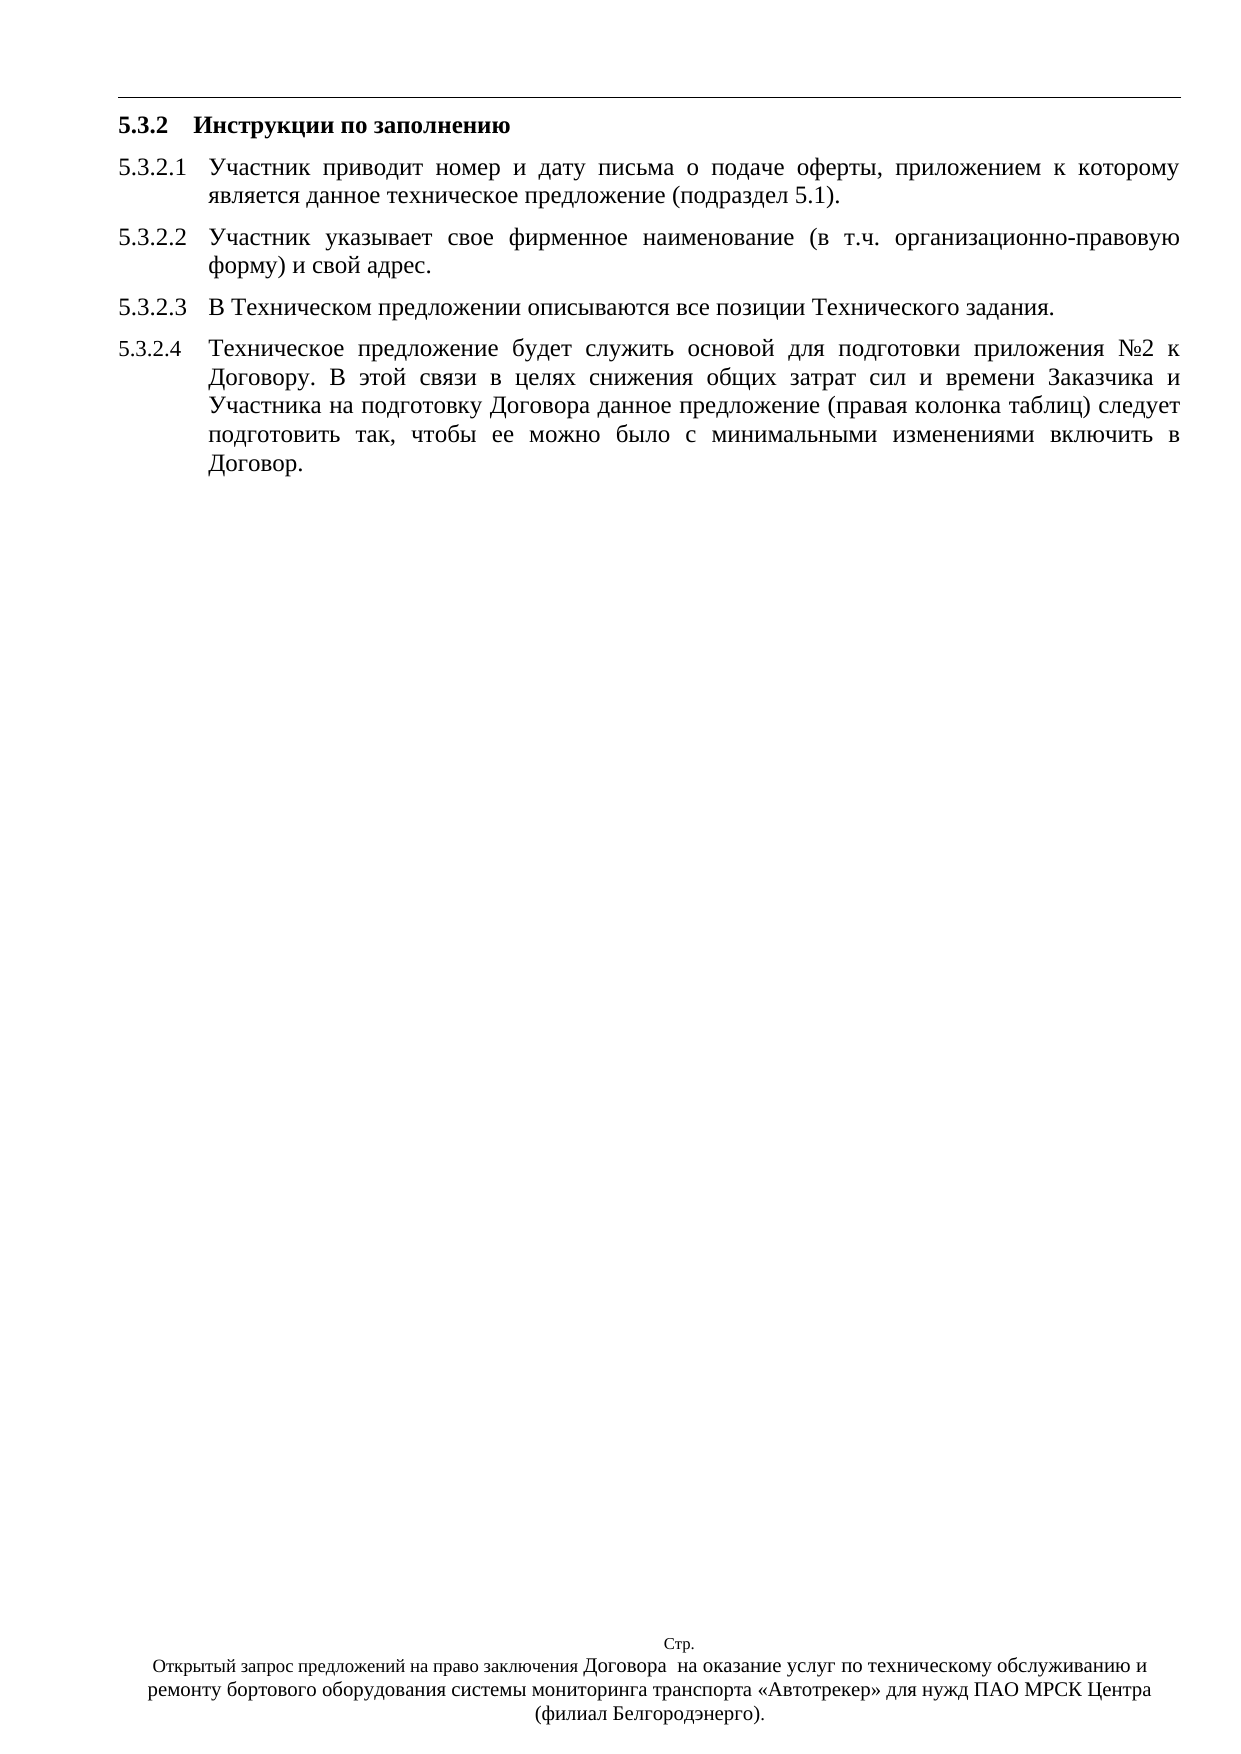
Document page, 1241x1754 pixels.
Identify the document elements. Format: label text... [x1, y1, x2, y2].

subtitle Инструкции по заполнению [118, 111, 1181, 139]
list В Техническом предложении описываются все позиции Технического задания. [118, 292, 1181, 321]
list Техническое предложение будет служить основой для подготовки приложения №2 к Договору. В этой связи в целях снижения общих затрат сил и времени Заказчика и Участника на подготовку Договора данное предложение (правая колонка таблиц) следует подготовить так, чтобы ее можно было с минимальными изменениями включить в Договор. [118, 333, 1181, 477]
list Участник приводит номер и дату письма о подаче оферты, приложением к которому является данное техническое предложение (подраздел 5.1). [118, 152, 1181, 209]
list Участник указывает свое фирменное наименование (в т.ч. организационно-правовую форму) и свой адрес. [118, 222, 1181, 279]
